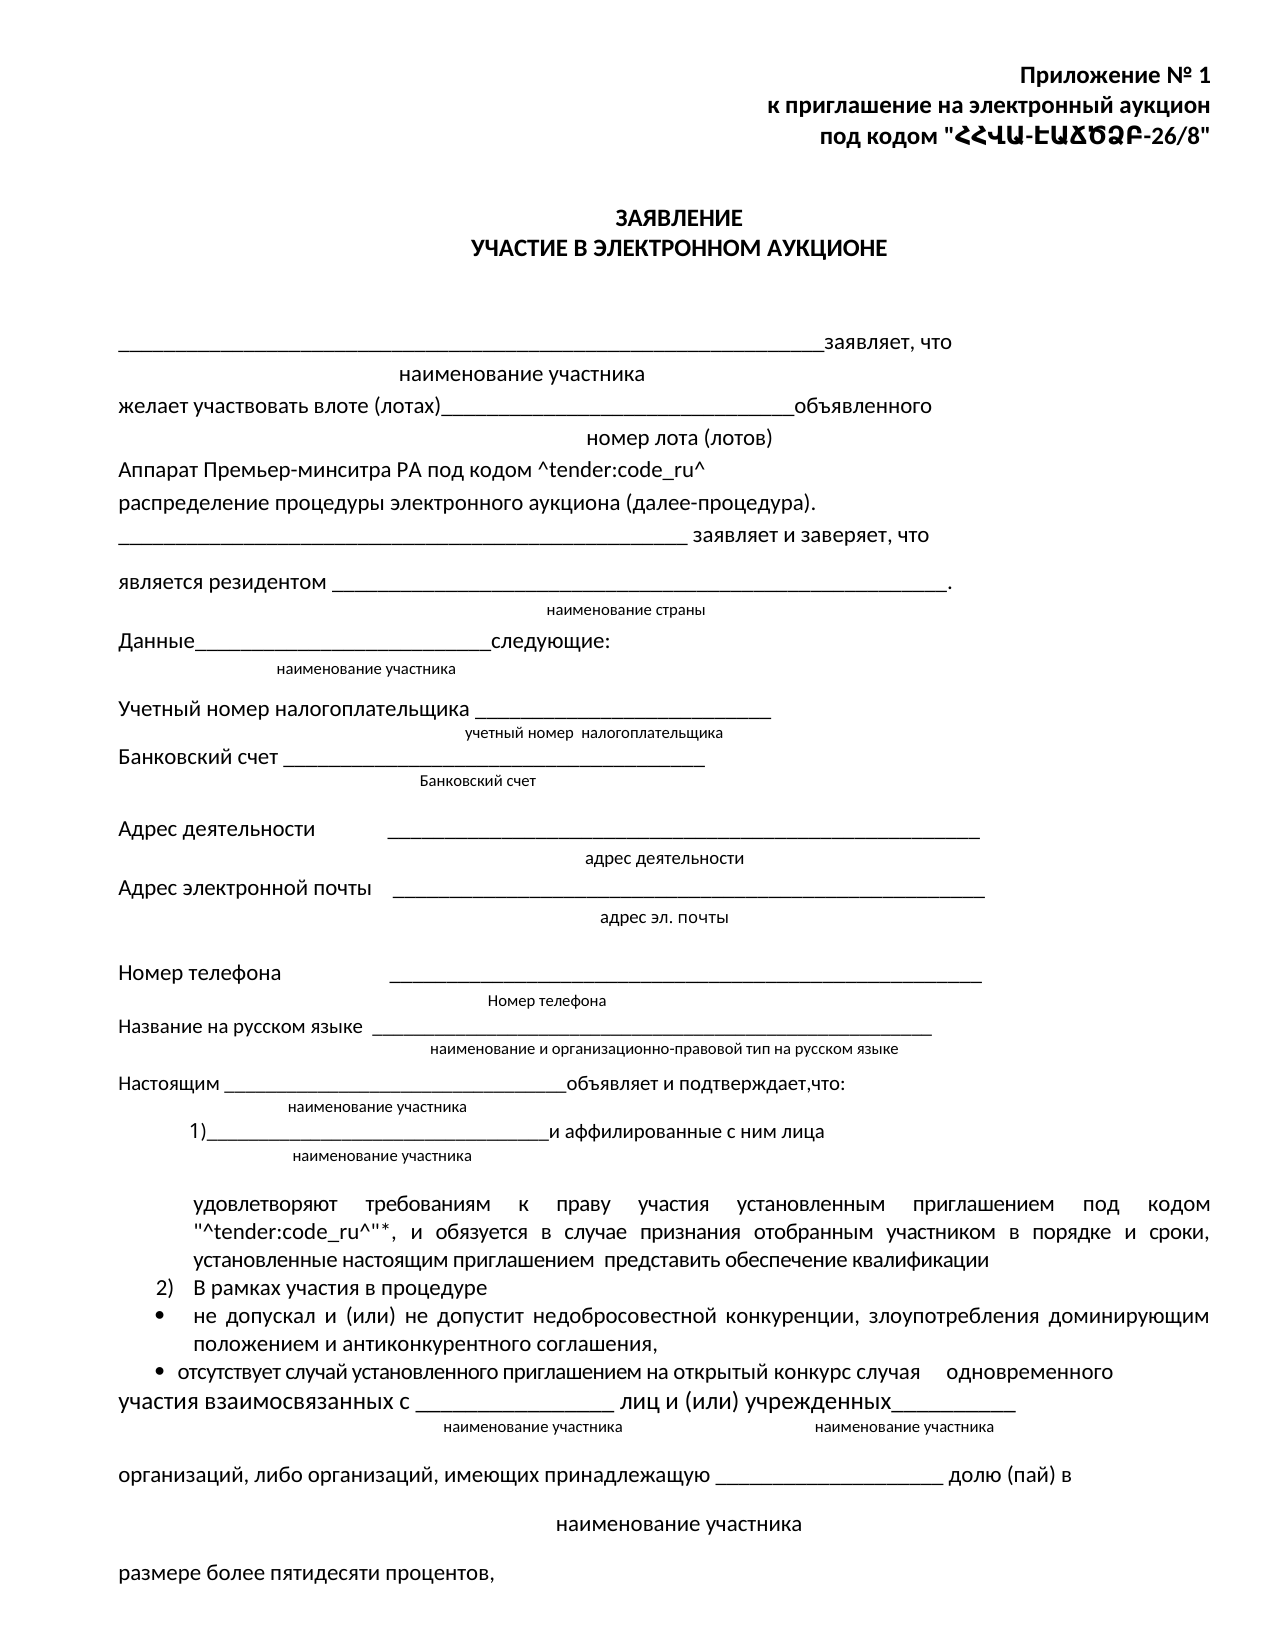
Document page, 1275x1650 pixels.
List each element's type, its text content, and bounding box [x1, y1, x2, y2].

list удовлетворяют требованиям к праву участия установленным приглашением под кодом "^tender:code_ru^"*, и обязуется в случае признания отобранным участником в порядке и сроки, установленные настоящим приглашением представить обеспечение квалификации [193, 1189, 1211, 1273]
text Название на русском языке ______________________________________________________ [118, 1013, 1211, 1039]
text является резидентом ______________________________________________________. [118, 567, 1211, 596]
text наименование участника [118, 658, 1211, 678]
text __________________________________________________ заявляет и заверяет, что [118, 520, 1211, 548]
text наименование участника наименование участника [443, 1416, 1211, 1436]
text наименование участника [399, 359, 1211, 387]
text Номер телефона ____________________________________________________ [118, 958, 1211, 986]
list В рамках участия в процедуре [156, 1273, 1211, 1301]
text Банковский счет _____________________________________ [118, 742, 1211, 770]
text размере более пятидесяти процентов, [118, 1558, 1211, 1586]
text наименование участника [118, 1509, 1211, 1537]
text номер лота (лотов) [576, 423, 1211, 451]
text Аппарат Премьер-минситра РА под кодом ^tender:code_ru^ [118, 456, 1211, 484]
text наименование страны [546, 600, 1211, 620]
text адрес эл. почты [118, 905, 1211, 928]
text организаций, либо организаций, имеющих принадлежащую ____________________ долю (пай) в [118, 1460, 1211, 1488]
text к приглашение на электронный аукцион [148, 89, 1211, 120]
text Номер телефона [487, 990, 1211, 1010]
text под кодом "ՀՀՎԱ-ԷԱՃԾՁԲ-26/8" [148, 120, 1211, 151]
text Учетный номер налогоплательщика __________________________ [118, 694, 1211, 722]
text Адрес электронной почты ____________________________________________________ [118, 873, 1211, 901]
text Адрес деятельности ____________________________________________________ [118, 814, 1211, 842]
text участия взаимосвязанных с ________________ лиц и (или) учрежденных__________ [118, 1385, 1211, 1416]
text наименование участника [118, 1096, 1211, 1116]
text Настоящим _________________________________объявляет и подтверждает,что: [118, 1071, 1211, 1096]
list отсутствует случай установленного приглашением на открытый конкурс случая одновременного [156, 1357, 1211, 1385]
text Данные__________________________следующие: [118, 626, 1211, 654]
list не допускал и (или) не допустит недобросовестной конкуренции, злоупотребления доминирующим положением и антиконкурентного соглашения, [156, 1301, 1211, 1357]
text ЗАЯВЛЕНИЕ [148, 202, 1211, 232]
text УЧАСТИЕ В ЭЛЕКТРОННОМ АУКЦИОНЕ [148, 232, 1211, 263]
text учетный номер налогоплательщика [118, 722, 1211, 742]
text Приложение № 1 [118, 59, 1211, 89]
text ______________________________________________________________заявляет, что [118, 327, 1211, 355]
text распределение процедуры электронного аукциона (далее-процедура). [118, 488, 1211, 516]
text 1)_________________________________и аффилированные с ним лица [118, 1116, 1211, 1145]
text Банковский счет [118, 770, 1211, 791]
text желает участвовать влоте (лотах)_______________________________объявленного [118, 391, 1211, 419]
text адрес деятельности [118, 846, 1211, 869]
text наименование участника [118, 1145, 1211, 1165]
text наименование и организационно-правовой тип на русском языке [118, 1039, 1211, 1059]
